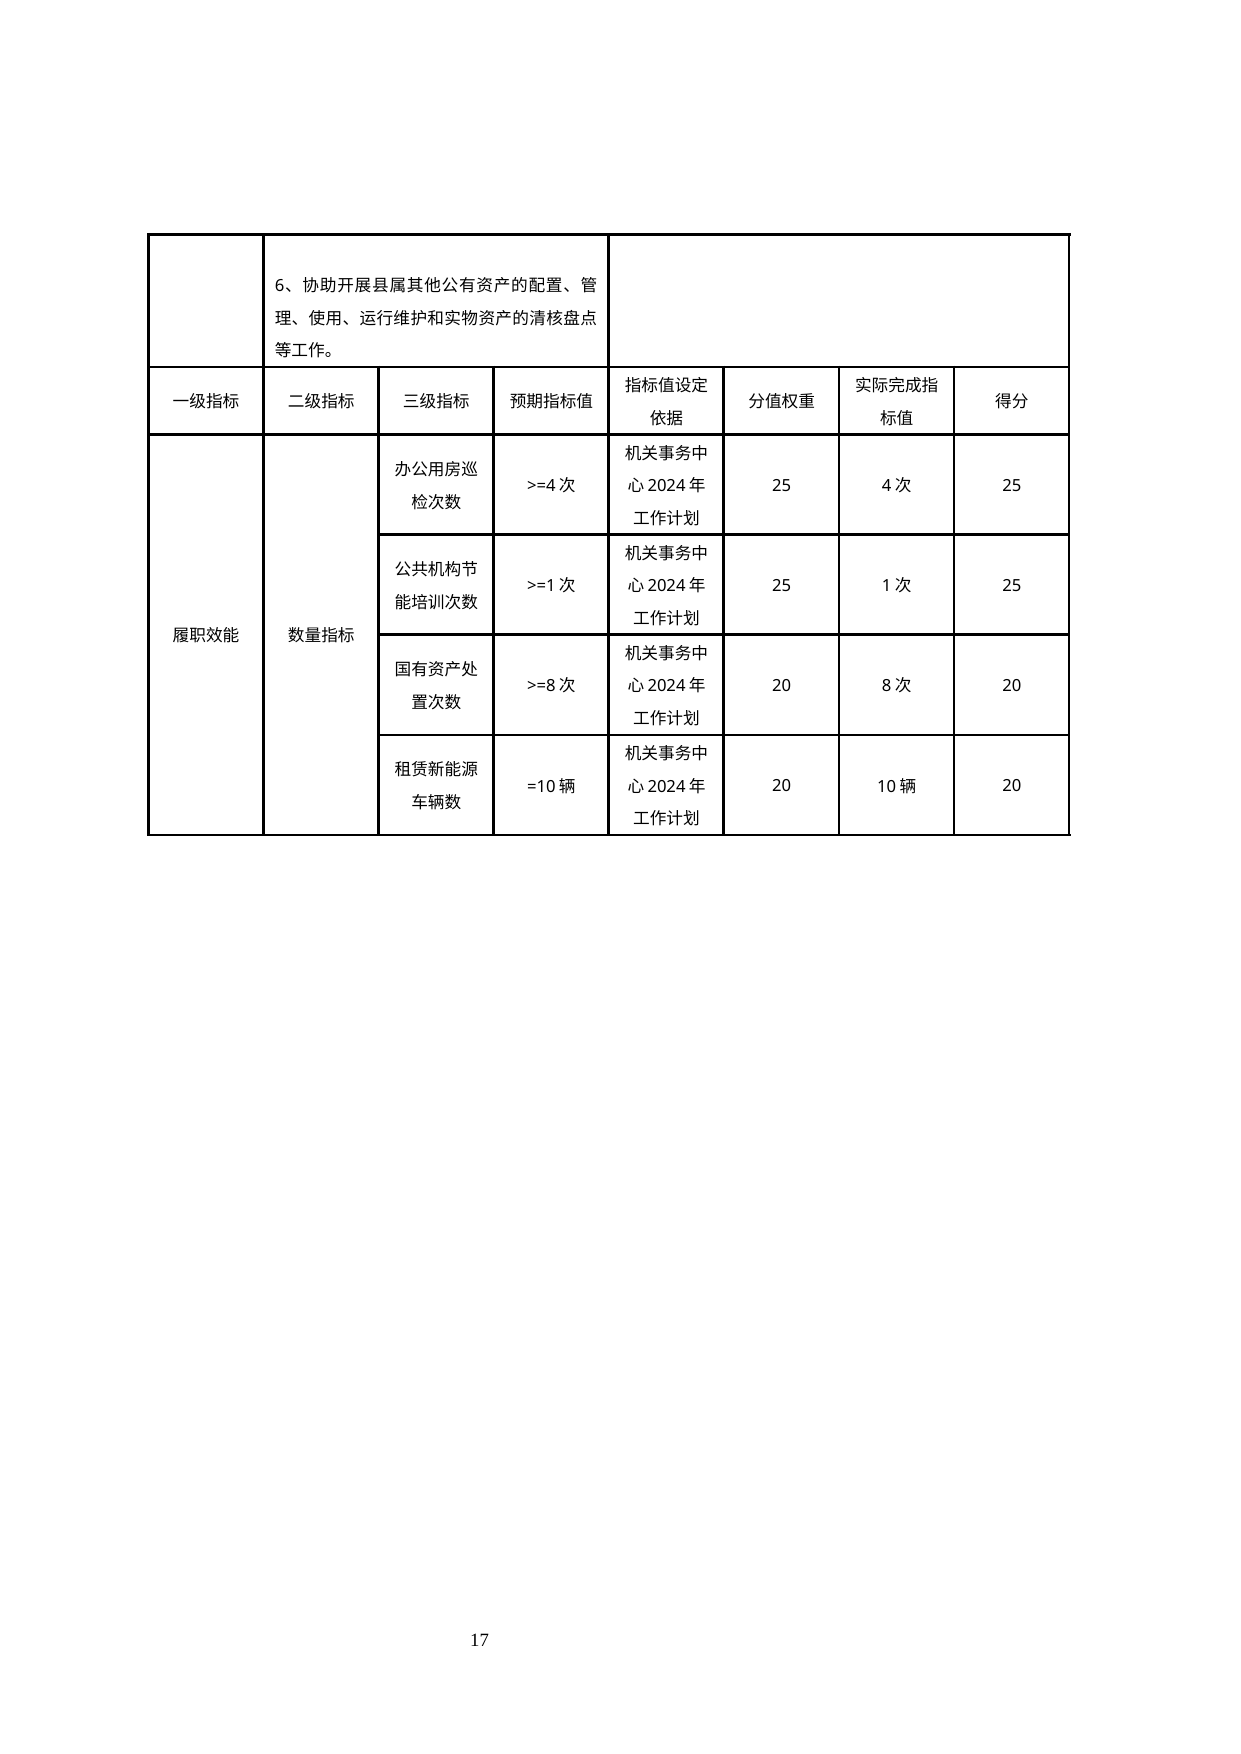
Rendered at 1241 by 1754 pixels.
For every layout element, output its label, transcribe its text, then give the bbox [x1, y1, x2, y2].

table_cell 公共机构节能培训次数 [380, 536, 492, 633]
table_cell 指标值设定依据 [610, 368, 722, 433]
table_cell 8次 [840, 636, 953, 733]
table_cell 租赁新能源车辆数 [380, 736, 492, 833]
table_cell 10辆 [840, 736, 953, 833]
table_cell 1次 [840, 536, 953, 633]
table_cell 实际完成指标值 [840, 368, 953, 433]
table_cell 二级指标 [265, 368, 377, 433]
table_cell 数量指标 [265, 436, 377, 833]
table_cell >=1次 [495, 536, 607, 633]
table_cell 机关事务中心2024年工作计划 [610, 436, 722, 533]
table_cell 分值权重 [725, 368, 838, 433]
table_cell 机关事务中心2024年工作计划 [610, 736, 722, 833]
table_cell >=8次 [495, 636, 607, 733]
table_cell 国有资产处置次数 [380, 636, 492, 733]
table_cell 25 [725, 436, 838, 533]
table_cell 机关事务中心2024年工作计划 [610, 536, 722, 633]
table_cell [265, 236, 607, 366]
table_cell 办公用房巡检次数 [380, 436, 492, 533]
table_cell 4次 [840, 436, 953, 533]
table_cell 得分 [955, 368, 1068, 433]
table_cell 25 [955, 536, 1068, 633]
table_cell 20 [955, 736, 1068, 833]
table_cell 25 [955, 436, 1068, 533]
table_cell 一级指标 [150, 368, 262, 433]
table_cell 机关事务中心2024年工作计划 [610, 636, 722, 733]
table_cell 20 [955, 636, 1068, 733]
table_cell 25 [725, 536, 838, 633]
table_cell >=4次 [495, 436, 607, 533]
table_cell 预期指标值 [495, 368, 607, 433]
table_cell 20 [725, 636, 838, 733]
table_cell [610, 236, 1068, 366]
table_cell 20 [725, 736, 838, 833]
table_cell 三级指标 [380, 368, 492, 433]
table_cell =10辆 [495, 736, 607, 833]
table_cell 履职效能 [150, 436, 262, 833]
